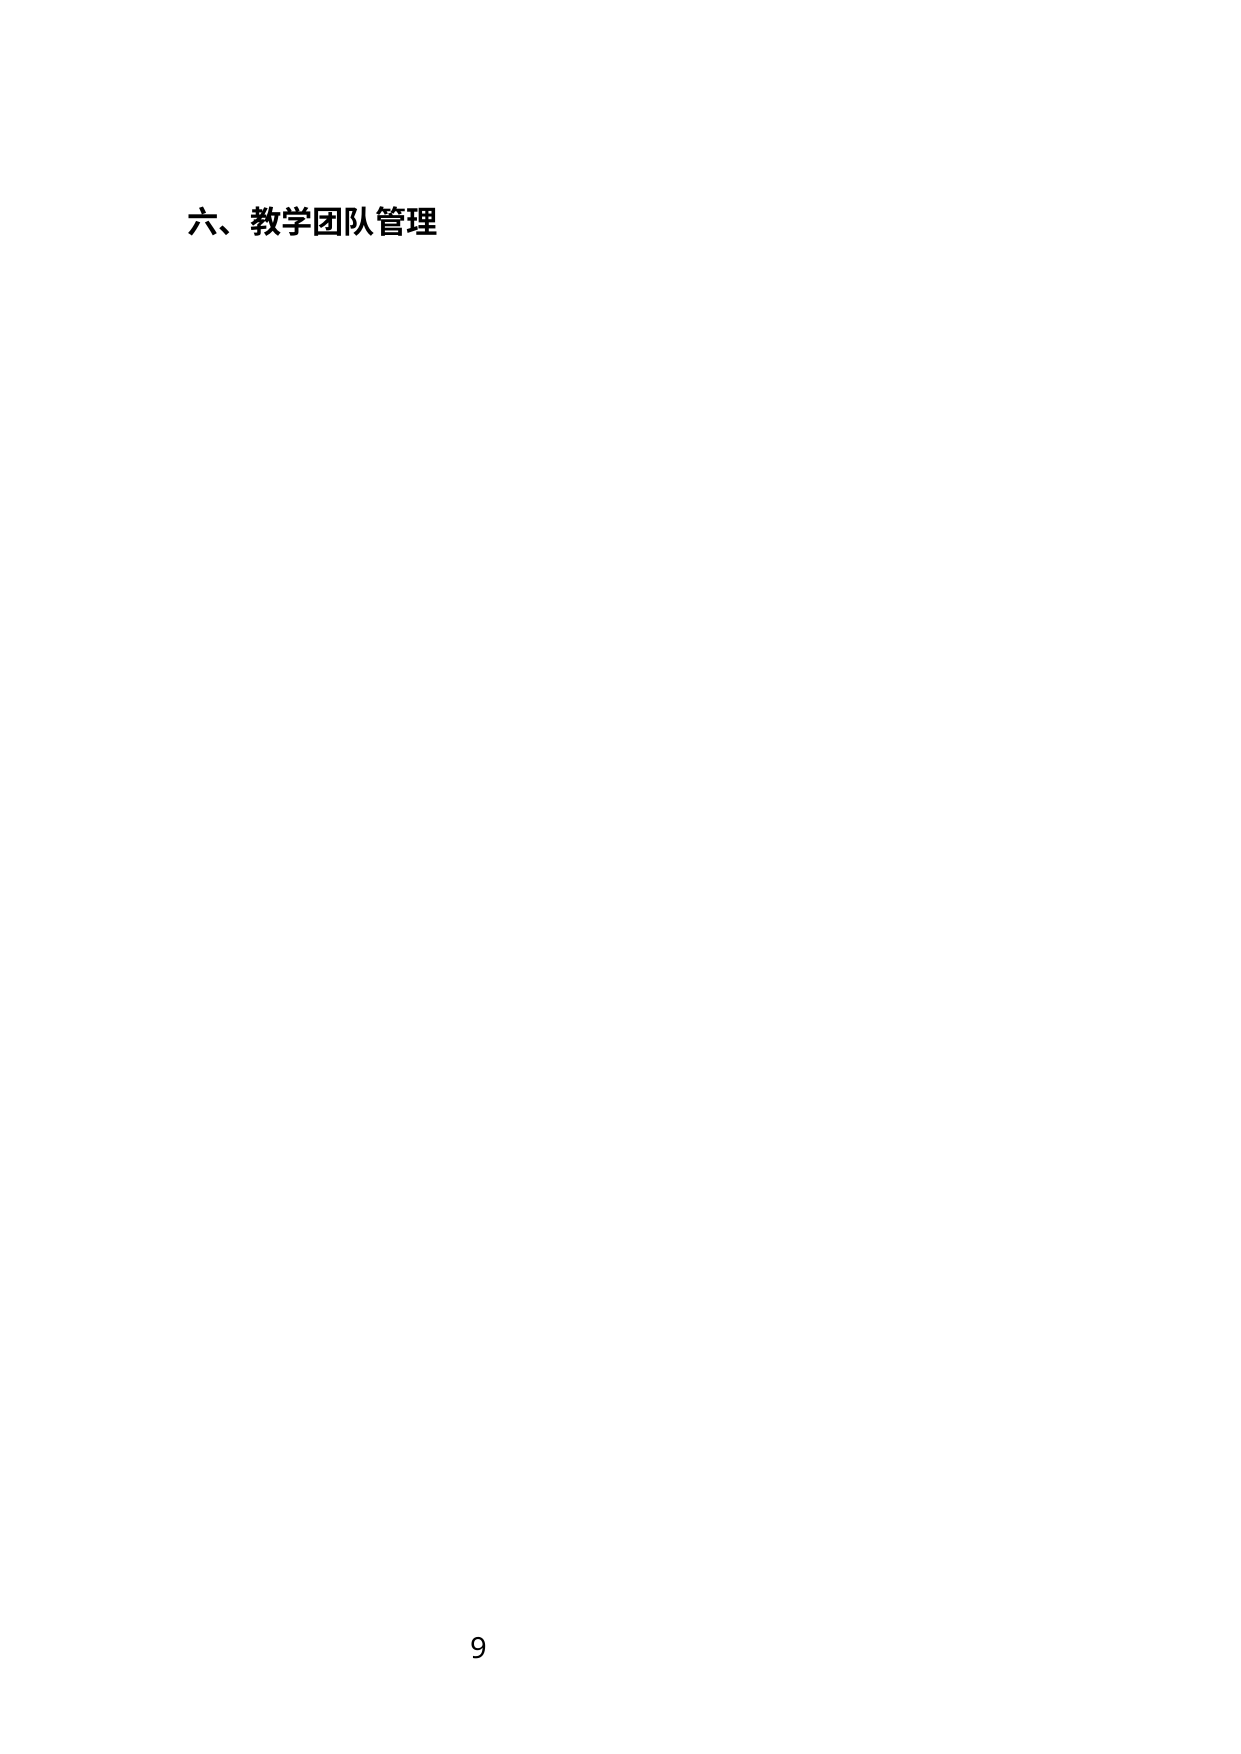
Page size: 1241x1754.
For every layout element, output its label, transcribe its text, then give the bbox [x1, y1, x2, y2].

text 六、教学团队管理 [187, 187, 1053, 252]
